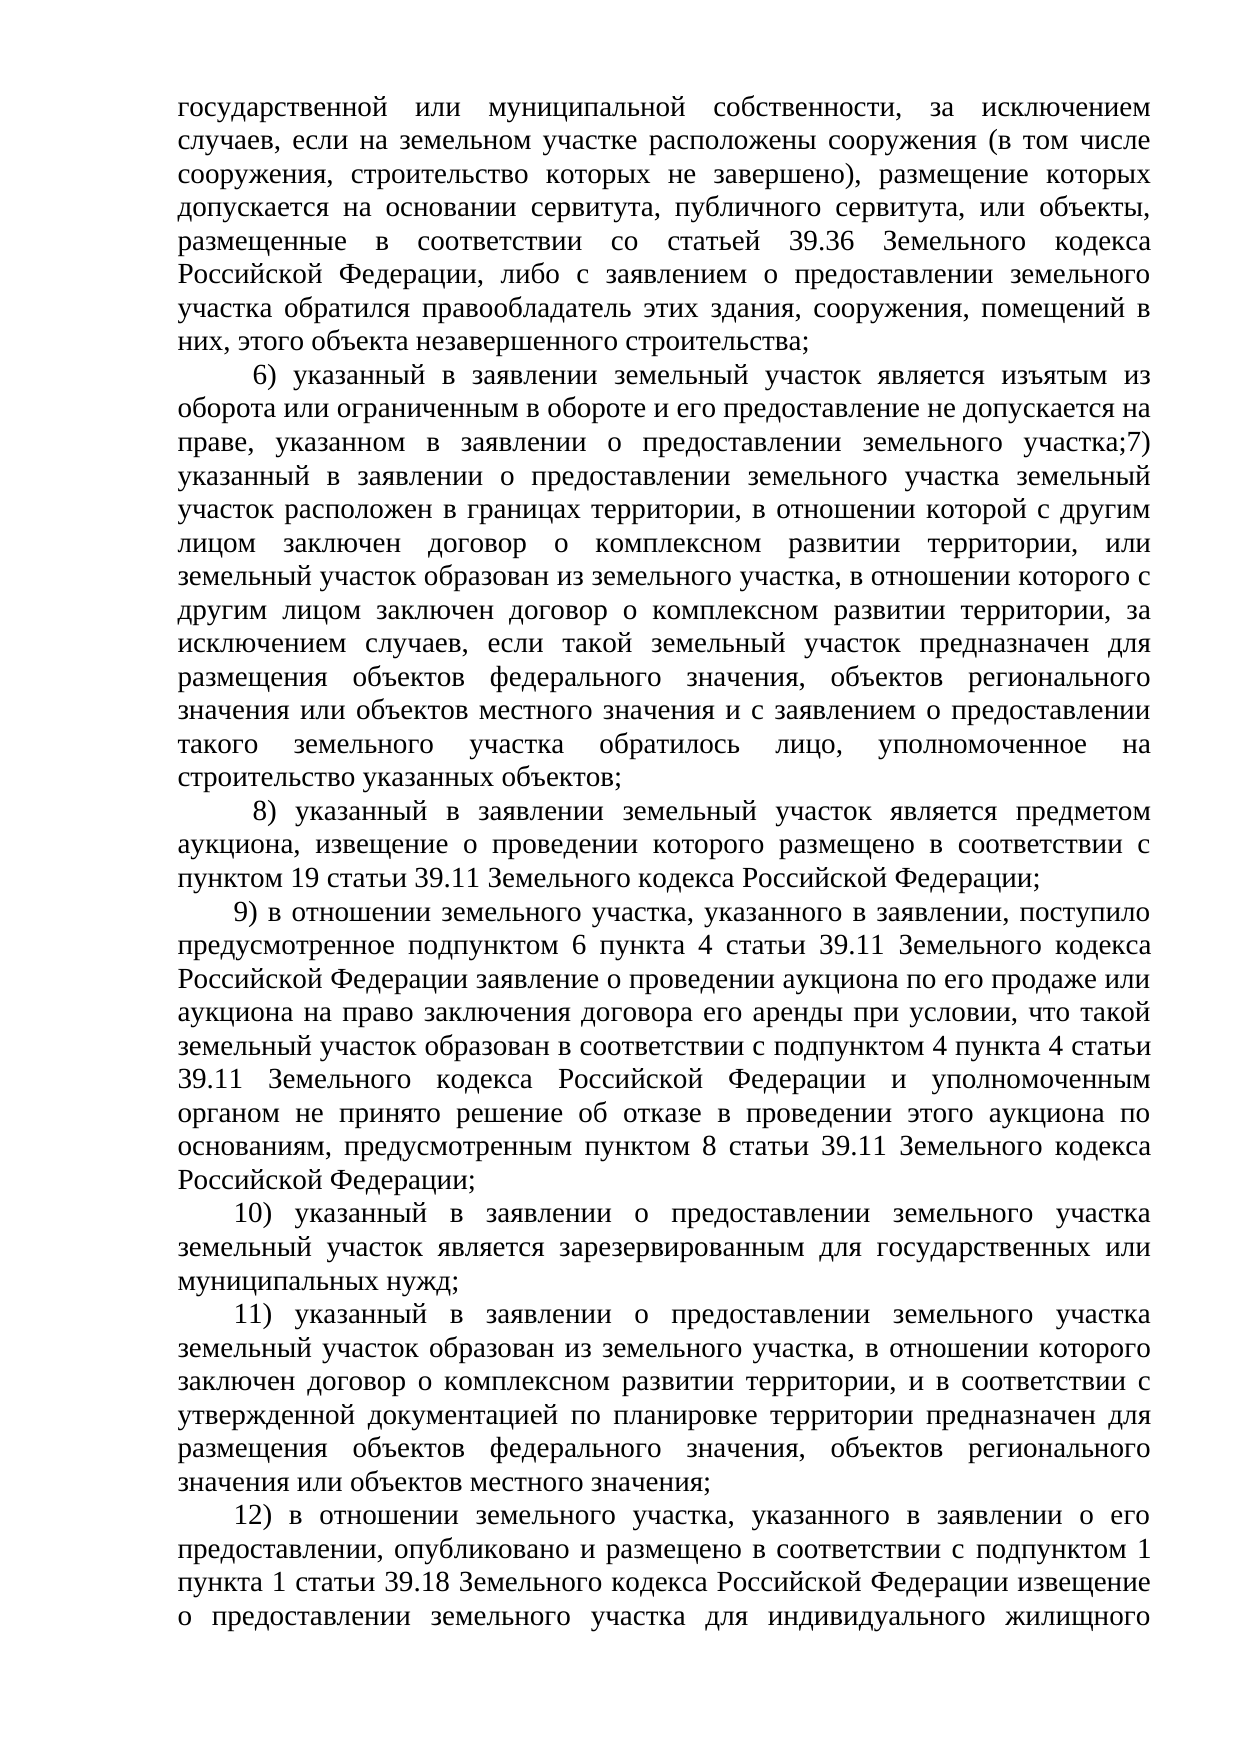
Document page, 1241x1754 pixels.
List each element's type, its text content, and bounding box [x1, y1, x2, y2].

text 10) указанный в заявлении о предоставлении земельного участка земельный участок является зарезервированным для государственных или муниципальных нужд; [177, 1196, 1152, 1296]
text 8) указанный в заявлении земельный участок является предметом аукциона, извещение о проведении которого размещено в соответствии с пунктом 19 статьи 39.11 Земельного кодекса Российской Федерации; [177, 793, 1152, 894]
text 6) указанный в заявлении земельный участок является изъятым из оборота или ограниченным в обороте и его предоставление не допускается на праве, указанном в заявлении о предоставлении земельного участка;7) указанный в заявлении о предоставлении земельного участка земельный участок расположен в границах территории, в отношении которой с другим лицом заключен договор о комплексном развитии территории, или земельный участок образован из земельного участка, в отношении которого с другим лицом заключен договор о комплексном развитии территории, за исключением случаев, если такой земельный участок предназначен для размещения объектов федерального значения, объектов регионального значения или объектов местного значения и с заявлением о предоставлении такого земельного участка обратилось лицо, уполномоченное на строительство указанных объектов; [177, 357, 1152, 793]
text 11) указанный в заявлении о предоставлении земельного участка земельный участок образован из земельного участка, в отношении которого заключен договор о комплексном развитии территории, и в соответствии с утвержденной документацией по планировке территории предназначен для размещения объектов федерального значения, объектов регионального значения или объектов местного значения; [177, 1296, 1152, 1497]
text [177, 89, 1152, 357]
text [177, 1497, 1152, 1632]
text 9) в отношении земельного участка, указанного в заявлении, поступило предусмотренное подпунктом 6 пункта 4 статьи 39.11 Земельного кодекса Российской Федерации заявление о проведении аукциона по его продаже или аукциона на право заключения договора его аренды при условии, что такой земельный участок образован в соответствии с подпунктом 4 пункта 4 статьи 39.11 Земельного кодекса Российской Федерации и уполномоченным органом не принято решение об отказе в проведении этого аукциона по основаниям, предусмотренным пунктом 8 статьи 39.11 Земельного кодекса Российской Федерации; [177, 894, 1152, 1196]
